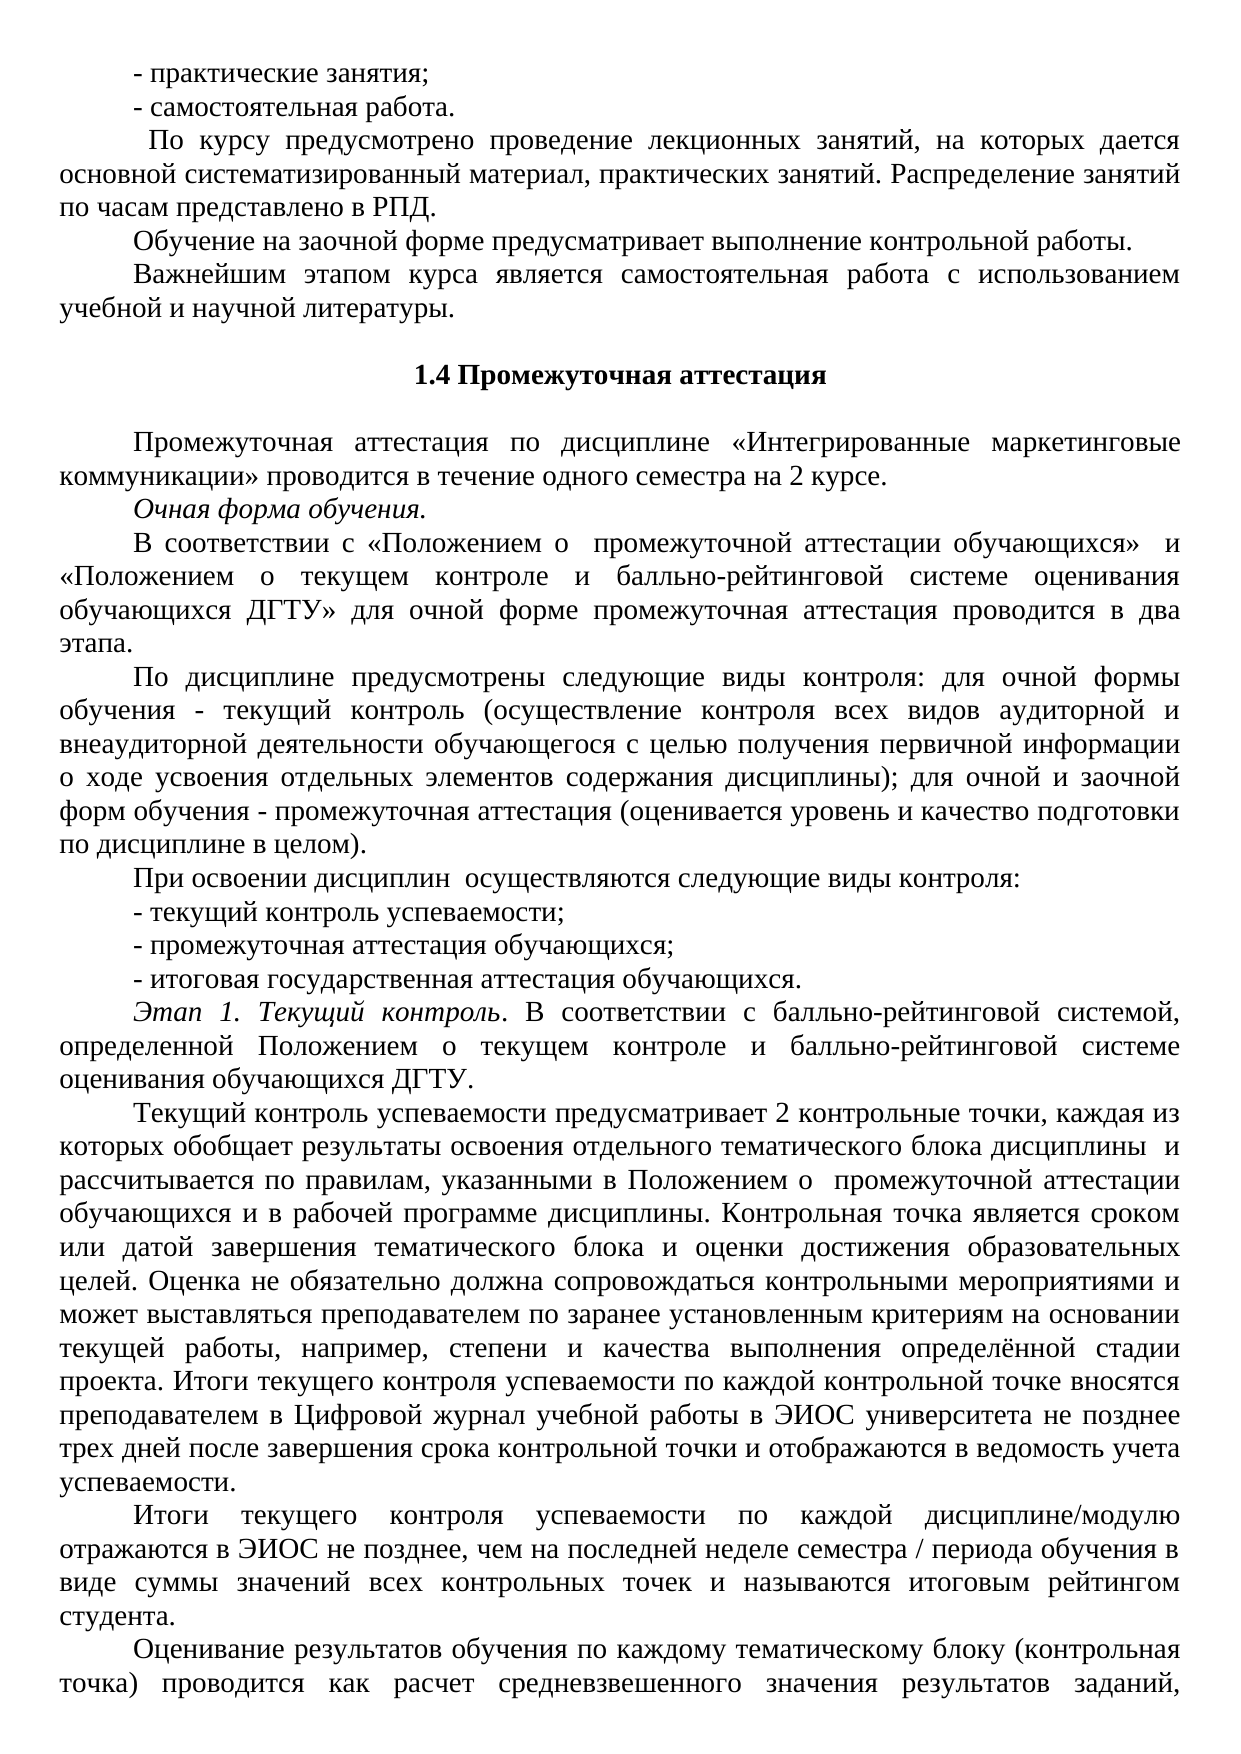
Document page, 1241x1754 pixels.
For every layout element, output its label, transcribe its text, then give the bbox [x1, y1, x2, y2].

text Текущий контроль успеваемости предусматривает 2 контрольные точки, каждая из которых обобщает результаты освоения отдельного тематического блока дисциплины и рассчитывается по правилам, указанными в Положением о промежуточной аттестации обучающихся и в рабочей программе дисциплины. Контрольная точка является сроком или датой завершения тематического блока и оценки достижения образовательных целей. Оценка не обязательно должна сопровождаться контрольными мероприятиями и может выставляться преподавателем по заранее установленным критериям на основании текущей работы, например, степени и качества выполнения определённой стадии проекта. Итоги текущего контроля успеваемости по каждой контрольной точке вносятся преподавателем в Цифровой журнал учебной работы в ЭИОС университета не позднее трех дней после завершения срока контрольной точки и отображаются в ведомость учета успеваемости. [59, 1095, 1181, 1497]
text При освоении дисциплин осуществляются следующие виды контроля: [59, 860, 1181, 894]
text - итоговая государственная аттестация обучающихся. [59, 961, 1181, 994]
text Обучение на заочной форме предусматривает выполнение контрольной работы. [59, 223, 1181, 256]
text - самостоятельная работа. [59, 89, 1181, 122]
text Очная форма обучения. [59, 491, 1181, 525]
text - промежуточная аттестация обучающихся; [59, 927, 1181, 961]
text - текущий контроль успеваемости; [59, 894, 1181, 927]
text Важнейшим этапом курса является самостоятельная работа с использованием учебной и научной литературы. [59, 256, 1181, 323]
text По курсу предусмотрено проведение лекционных занятий, на которых дается основной систематизированный материал, практических занятий. Распределение занятий по часам представлено в РПД. [59, 122, 1181, 223]
text В соответствии с «Положением о промежуточной аттестации обучающихся» и «Положением о текущем контроле и балльно-рейтинговой системе оценивания обучающихся ДГТУ» для очной форме промежуточная аттестация проводится в два этапа. [59, 525, 1181, 659]
text Итоги текущего контроля успеваемости по каждой дисциплине/модулю отражаются в ЭИОС не позднее, чем на последней неделе семестра / периода обучения в виде суммы значений всех контрольных точек и называются итоговым рейтингом студента. [59, 1497, 1181, 1632]
text Промежуточная аттестация по дисциплине «Интегрированные маркетинговые коммуникации» проводится в течение одного семестра на 2 курсе. [59, 424, 1181, 491]
text Этап 1. Текущий контроль. В соответствии с балльно-рейтинговой системой, определенной Положением о текущем контроле и балльно-рейтинговой системе оценивания обучающихся ДГТУ. [59, 994, 1181, 1095]
subtitle 1.4 Промежуточная аттестация [59, 357, 1181, 391]
text - практические занятия; [59, 55, 1181, 89]
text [59, 1632, 1181, 1699]
list По дисциплине предусмотрены следующие виды контроля: для очной формы обучения - текущий контроль (осуществление контроля всех видов аудиторной и внеаудиторной деятельности обучающегося с целью получения первичной информации о ходе усвоения отдельных элементов содержания дисциплины); для очной и заочной форм обучения - промежуточная аттестация (оценивается уровень и качество подготовки по дисциплине в целом). [59, 659, 1181, 860]
